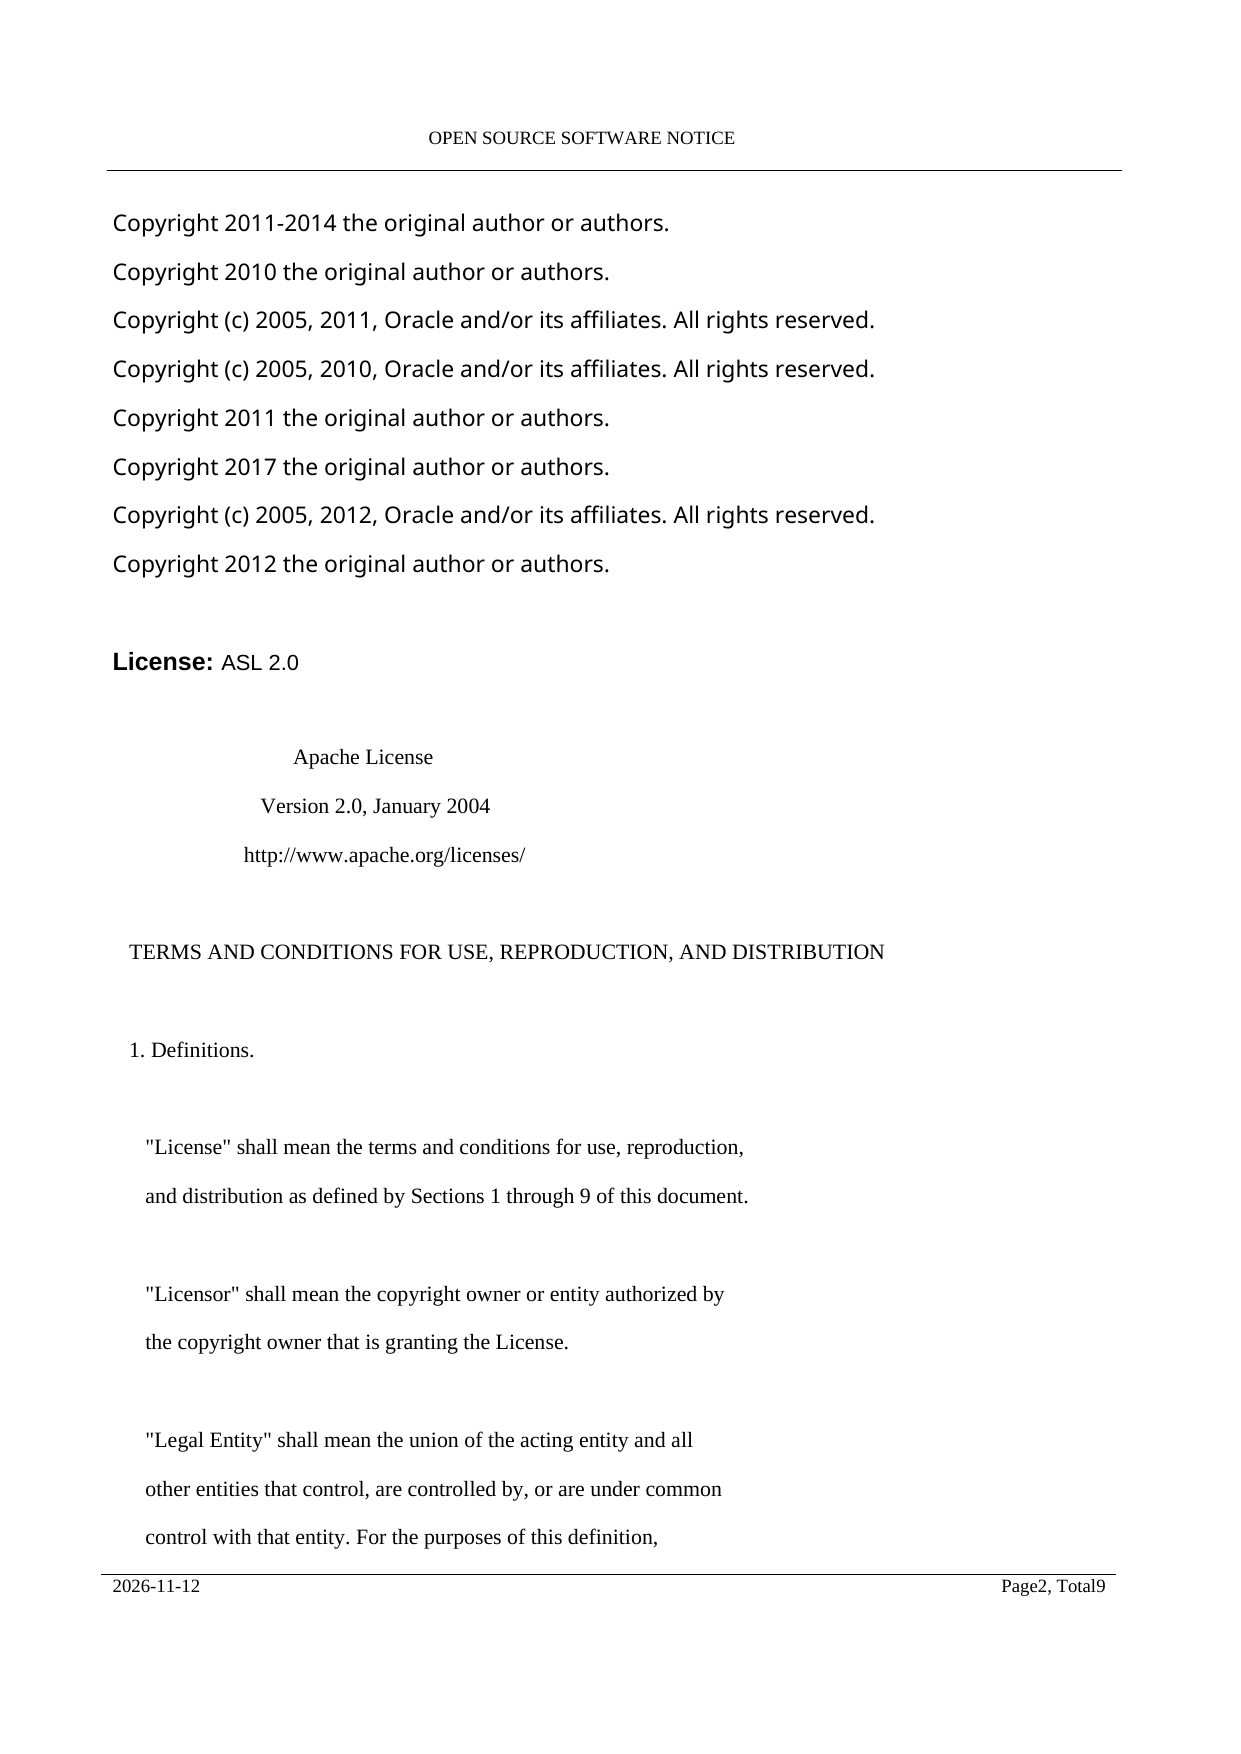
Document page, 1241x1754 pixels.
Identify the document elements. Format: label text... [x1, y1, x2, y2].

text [112, 206, 1128, 629]
text License: ASL 2.0 [112, 645, 1128, 678]
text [112, 692, 1128, 1553]
